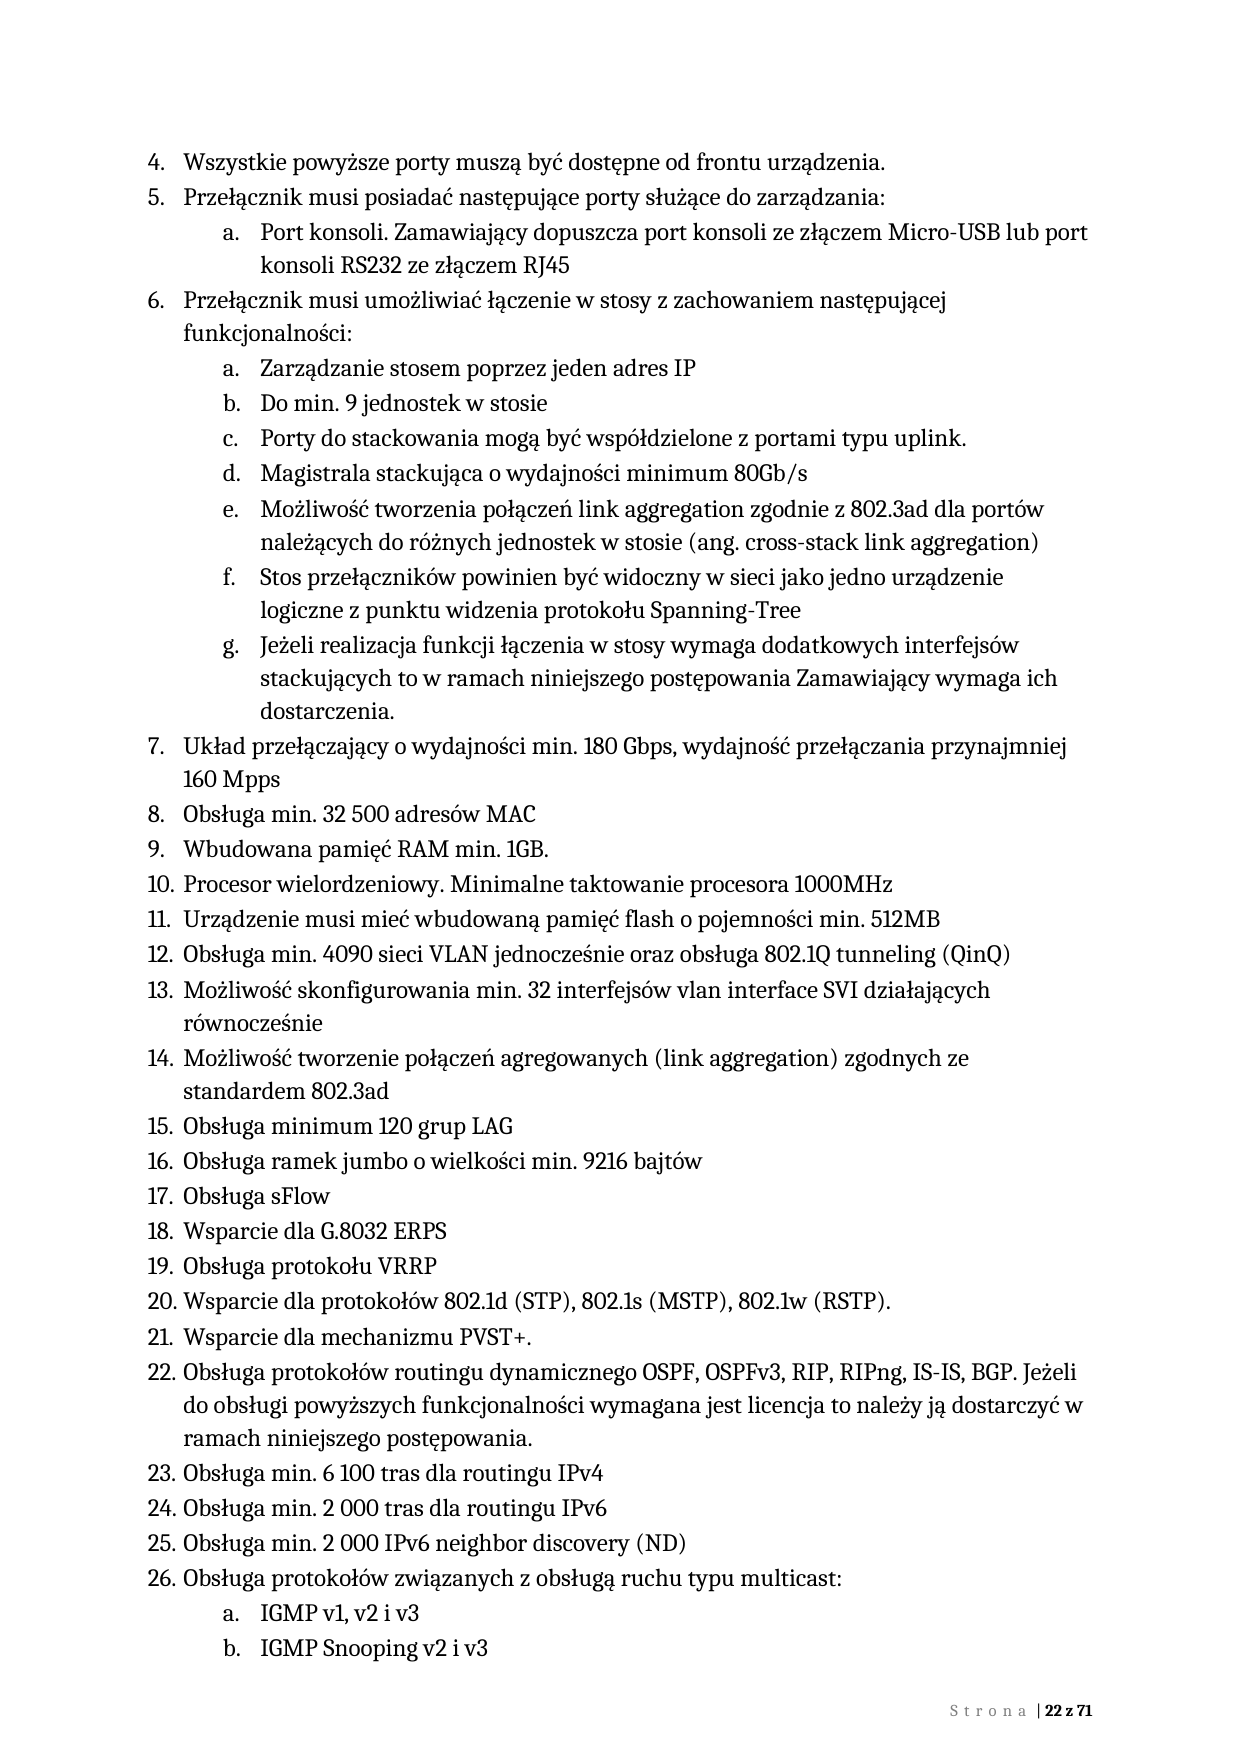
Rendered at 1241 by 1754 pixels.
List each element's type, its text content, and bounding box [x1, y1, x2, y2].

list Obsługa protokołów związanych z obsługą ruchu typu multicast: [148, 1564, 1093, 1593]
list Obsługa min. 2 000 IPv6 neighbor discovery (ND) [148, 1529, 1093, 1558]
list Porty do stackowania mogą być współdzielone z portami typu uplink. [223, 424, 1093, 453]
list Obsługa minimum 120 grup LAG [148, 1112, 1093, 1141]
list IGMP Snooping v2 i v3 [223, 1634, 1093, 1663]
list Układ przełączający o wydajności min. 180 Gbps, wydajność przełączania przynajmniej 160 Mpps [148, 732, 1093, 794]
list Urządzenie musi mieć wbudowaną pamięć flash o pojemności min. 512MB [148, 905, 1093, 934]
list IGMP v1, v2 i v3 [223, 1599, 1093, 1628]
list Zarządzanie stosem poprzez jeden adres IP [223, 354, 1093, 383]
list Do min. 9 jednostek w stosie [223, 389, 1093, 418]
list Procesor wielordzeniowy. Minimalne taktowanie procesora 1000MHz [148, 870, 1093, 899]
list Możliwość tworzenie połączeń agregowanych (link aggregation) zgodnych ze standardem 802.3ad [148, 1044, 1093, 1105]
list Wszystkie powyższe porty muszą być dostępne od frontu urządzenia. [148, 148, 1093, 176]
list Obsługa min. 32 500 adresów MAC [148, 800, 1093, 829]
list Wbudowana pamięć RAM min. 1GB. [148, 835, 1093, 864]
list Obsługa protokołów routingu dynamicznego OSPF, OSPFv3, RIP, RIPng, IS-IS, BGP. Jeżeli do obsługi powyższych funkcjonalności wymagana jest licencja to należy ją dostarczyć w ramach niniejszego postępowania. [148, 1357, 1093, 1452]
list Przełącznik musi umożliwiać łączenie w stosy z zachowaniem następującej funkcjonalności: [148, 286, 1093, 348]
list Magistrala stackująca o wydajności minimum 80Gb/s [223, 459, 1093, 488]
list Wsparcie dla mechanizmu PVST+. [148, 1322, 1093, 1351]
list Obsługa sFlow [148, 1182, 1093, 1211]
list Przełącznik musi posiadać następujące porty służące do zarządzania: [148, 183, 1093, 211]
list Obsługa min. 6 100 tras dla routingu IPv4 [148, 1459, 1093, 1487]
list Obsługa ramek jumbo o wielkości min. 9216 bajtów [148, 1147, 1093, 1176]
list Możliwość tworzenia połączeń link aggregation zgodnie z 802.3ad dla portów należących do różnych jednostek w stosie (ang. cross-stack link aggregation) [223, 494, 1093, 556]
list Możliwość skonfigurowania min. 32 interfejsów vlan interface SVI działających równocześnie [148, 976, 1093, 1037]
list Stos przełączników powinien być widoczny w sieci jako jedno urządzenie logiczne z punktu widzenia protokołu Spanning-Tree [223, 563, 1093, 624]
list Obsługa min. 4090 sieci VLAN jednocześnie oraz obsługa 802.1Q tunneling (QinQ) [148, 940, 1093, 969]
list Obsługa min. 2 000 tras dla routingu IPv6 [148, 1494, 1093, 1522]
list Wsparcie dla G.8032 ERPS [148, 1217, 1093, 1246]
list Port konsoli. Zamawiający dopuszcza port konsoli ze złączem Micro-USB lub port konsoli RS232 ze złączem RJ45 [223, 218, 1093, 279]
list Obsługa protokołu VRRP [148, 1252, 1093, 1281]
list Wsparcie dla protokołów 802.1d (STP), 802.1s (MSTP), 802.1w (RSTP). [148, 1287, 1093, 1316]
list Jeżeli realizacja funkcji łączenia w stosy wymaga dodatkowych interfejsów stackujących to w ramach niniejszego postępowania Zamawiający wymaga ich dostarczenia. [223, 631, 1093, 726]
